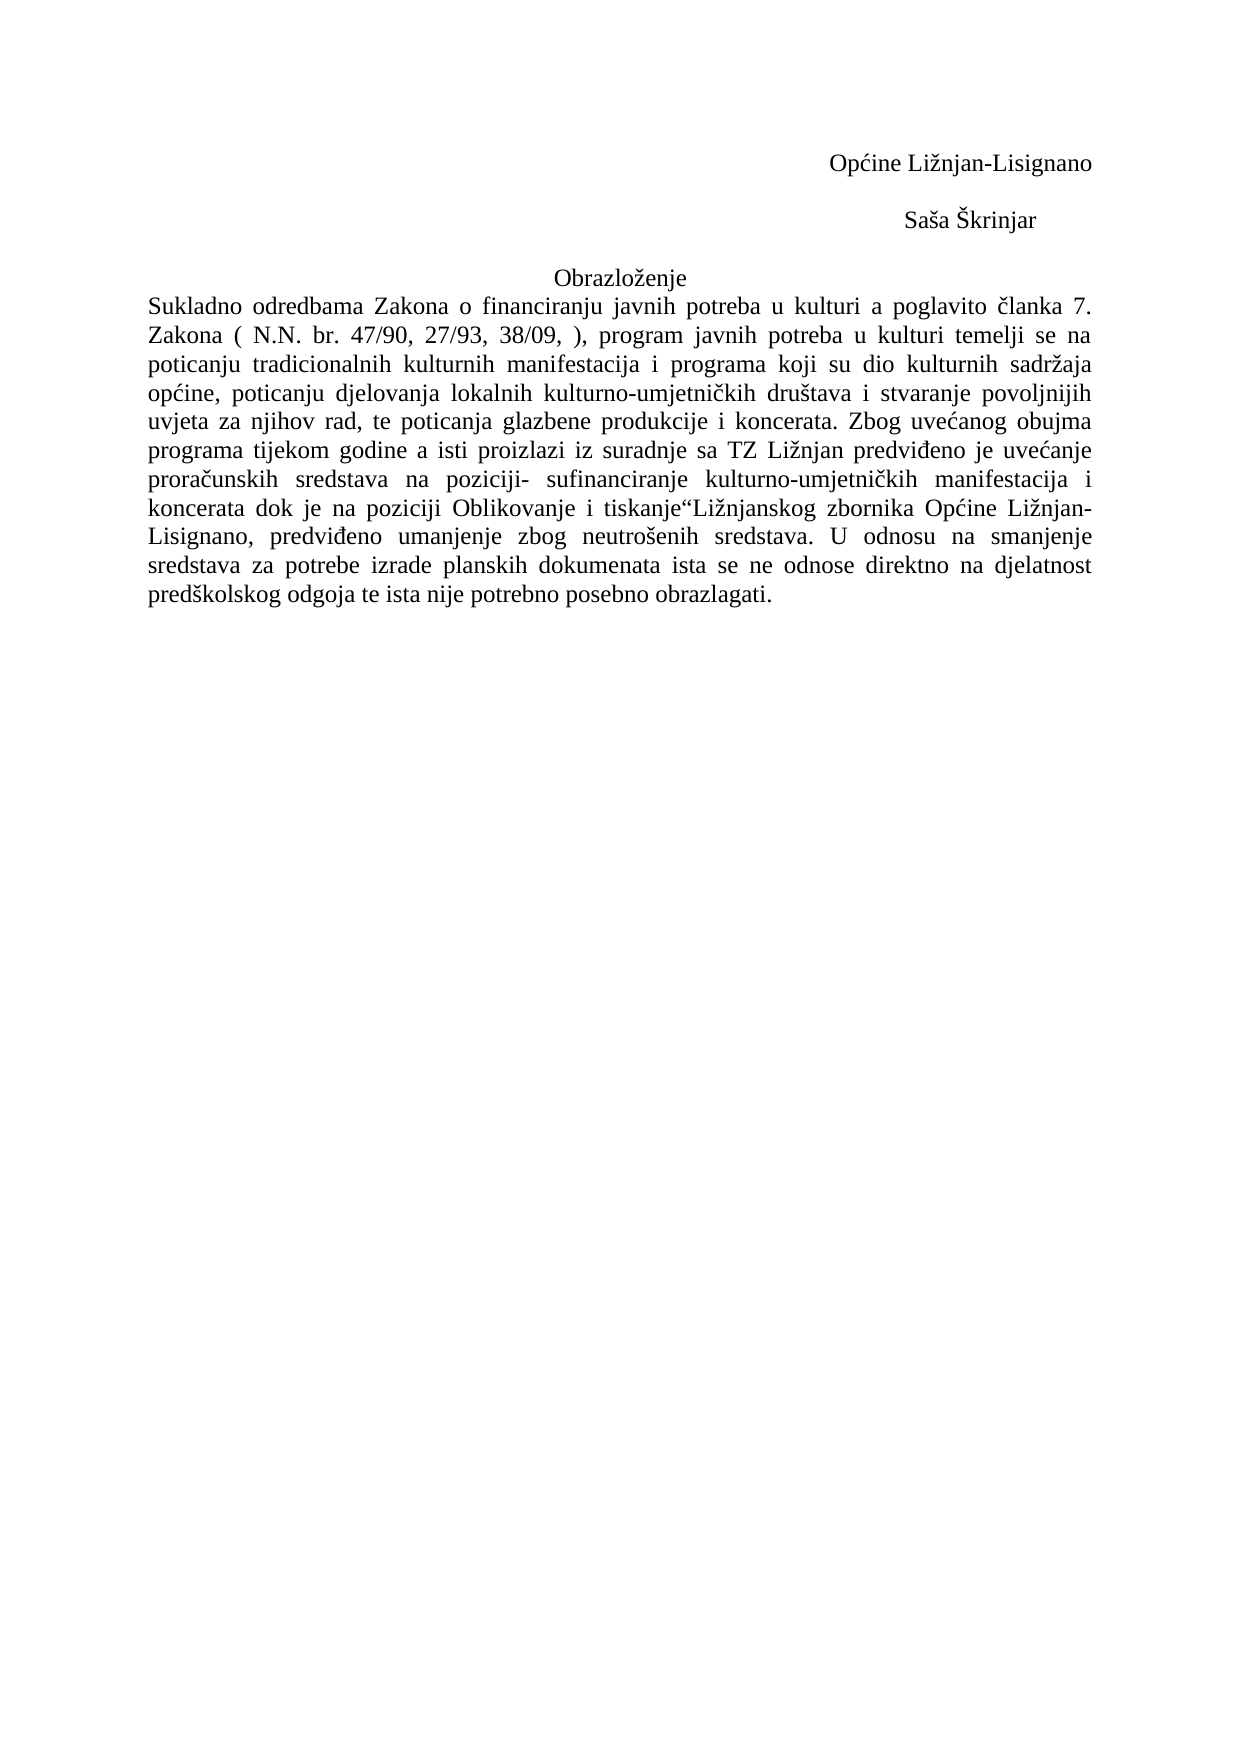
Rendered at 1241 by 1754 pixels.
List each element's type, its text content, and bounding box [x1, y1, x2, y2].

text Sukladno odredbama Zakona o financiranju javnih potreba u kulturi a poglavito članka 7. Zakona ( N.N. br. 47/90, 27/93, 38/09, ), program javnih potreba u kulturi temelji se na poticanju tradicionalnih kulturnih manifestacija i programa koji su dio kulturnih sadržaja općine, poticanju djelovanja lokalnih kulturno-umjetničkih društava i stvaranje povoljnijih uvjeta za njihov rad, te poticanja glazbene produkcije i koncerata. Zbog uvećanog obujma programa tijekom godine a isti proizlazi iz suradnje sa TZ Ližnjan predviđeno je uvećanje proračunskih sredstava na poziciji- sufinanciranje kulturno-umjetničkih manifestacija i koncerata dok je na poziciji Oblikovanje i tiskanje“Ližnjanskog zbornika Općine Ližnjan-Lisignano, predviđeno umanjenje zbog neutrošenih sredstava. U odnosu na smanjenje sredstava za potrebe izrade planskih dokumenata ista se ne odnose direktno na djelatnost predškolskog odgoja te ista nije potrebno posebno obrazlagati. [148, 291, 1093, 608]
text Općine Ližnjan-Lisignano [148, 148, 1093, 176]
text Saša Škrinjar [148, 205, 1093, 234]
text Obrazloženje [148, 263, 1093, 291]
